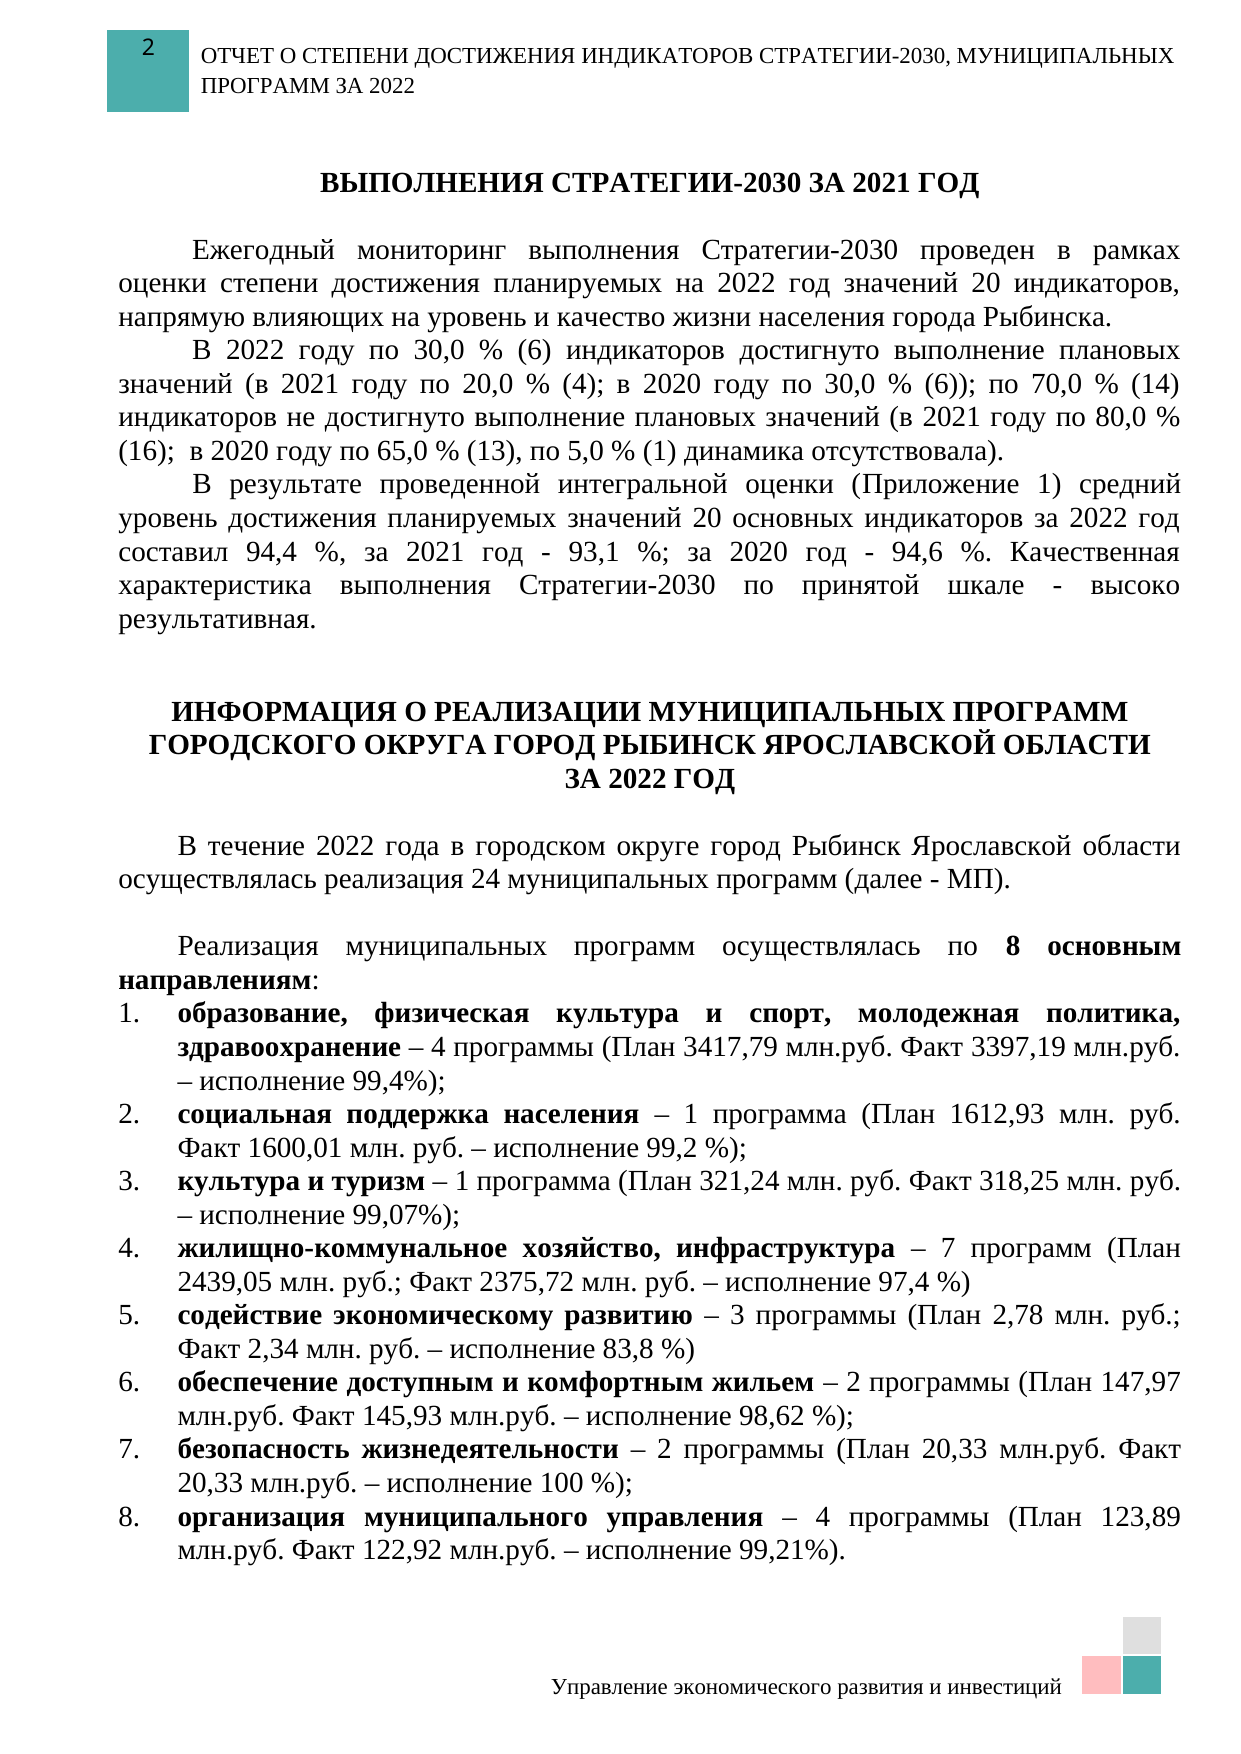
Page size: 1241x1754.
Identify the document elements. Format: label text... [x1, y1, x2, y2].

list культура и туризм – 1 программа (План 321,24 млн. руб. Факт 318,25 млн. руб. – исполнение 99,07%); [118, 1163, 1181, 1230]
text Ежегодный мониторинг выполнения Стратегии-2030 проведен в рамках оценки степени достижения планируемых на 2022 год значений 20 индикаторов, напрямую влияющих на уровень и качество жизни населения города Рыбинска. [118, 232, 1181, 332]
list обеспечение доступным и комфортным жильем – 2 программы (План 147,97 млн.руб. Факт 145,93 млн.руб. – исполнение 98,62 %); [118, 1364, 1181, 1432]
text В течение 2022 года в городском округе город Рыбинск Ярославской области осуществлялась реализация 24 муниципальных программ (далее - МП). [118, 828, 1181, 895]
list жилищно-коммунальное хозяйство, инфраструктура – 7 программ (План 2439,05 млн. руб.; Факт 2375,72 млн. руб. – исполнение 97,4 %) [118, 1230, 1181, 1297]
text ИНФОРМАЦИЯ О РЕАЛИЗАЦИИ МУНИЦИПАЛЬНЫХ ПРОГРАММ ГОРОДСКОГО ОКРУГА ГОРОД РЫБИНСК ЯРОСЛАВСКОЙ ОБЛАСТИ [118, 694, 1181, 761]
list безопасность жизнедеятельности – 2 программы (План 20,33 млн.руб. Факт 20,33 млн.руб. – исполнение 100 %); [118, 1432, 1181, 1499]
list образование, физическая культура и спорт, молодежная политика, здравоохранение – 4 программы (План 3417,79 млн.руб. Факт 3397,19 млн.руб. – исполнение 99,4%); [118, 996, 1181, 1096]
list организация муниципального управления – 4 программы (План 123,89 млн.руб. Факт 122,92 млн.руб. – исполнение 99,21%). [118, 1499, 1181, 1566]
list социальная поддержка населения – 1 программа (План 1612,93 млн. руб. Факт 1600,01 млн. руб. – исполнение 99,2 %); [118, 1096, 1181, 1163]
text ВЫПОЛНЕНИЯ СТРАТЕГИИ-2030 за 2021 год [118, 165, 1181, 198]
text В 2022 году по 30,0 % (6) индикаторов достигнуто выполнение плановых значений (в 2021 году по 20,0 % (4); в 2020 году по 30,0 % (6)); по 70,0 % (14) индикаторов не достигнуто выполнение плановых значений (в 2021 году по 80,0 % (16); в 2020 году по 65,0 % (13), по 5,0 % (1) динамика отсутствовала). [118, 332, 1181, 467]
text ЗА 2022 ГОД [118, 761, 1181, 794]
text В результате проведенной интегральной оценки (Приложение 1) средний уровень достижения планируемых значений 20 основных индикаторов за 2022 год составил 94,4 %, за 2021 год - 93,1 %; за 2020 год - 94,6 %. Качественная характеристика выполнения Стратегии-2030 по принятой шкале - высоко результативная. [118, 467, 1181, 634]
list содействие экономическому развитию – 3 программы (План 2,78 млн. руб.; Факт 2,34 млн. руб. – исполнение 83,8 %) [118, 1297, 1181, 1364]
text Реализация муниципальных программ осуществлялась по 8 основным направлениям: [118, 928, 1181, 996]
